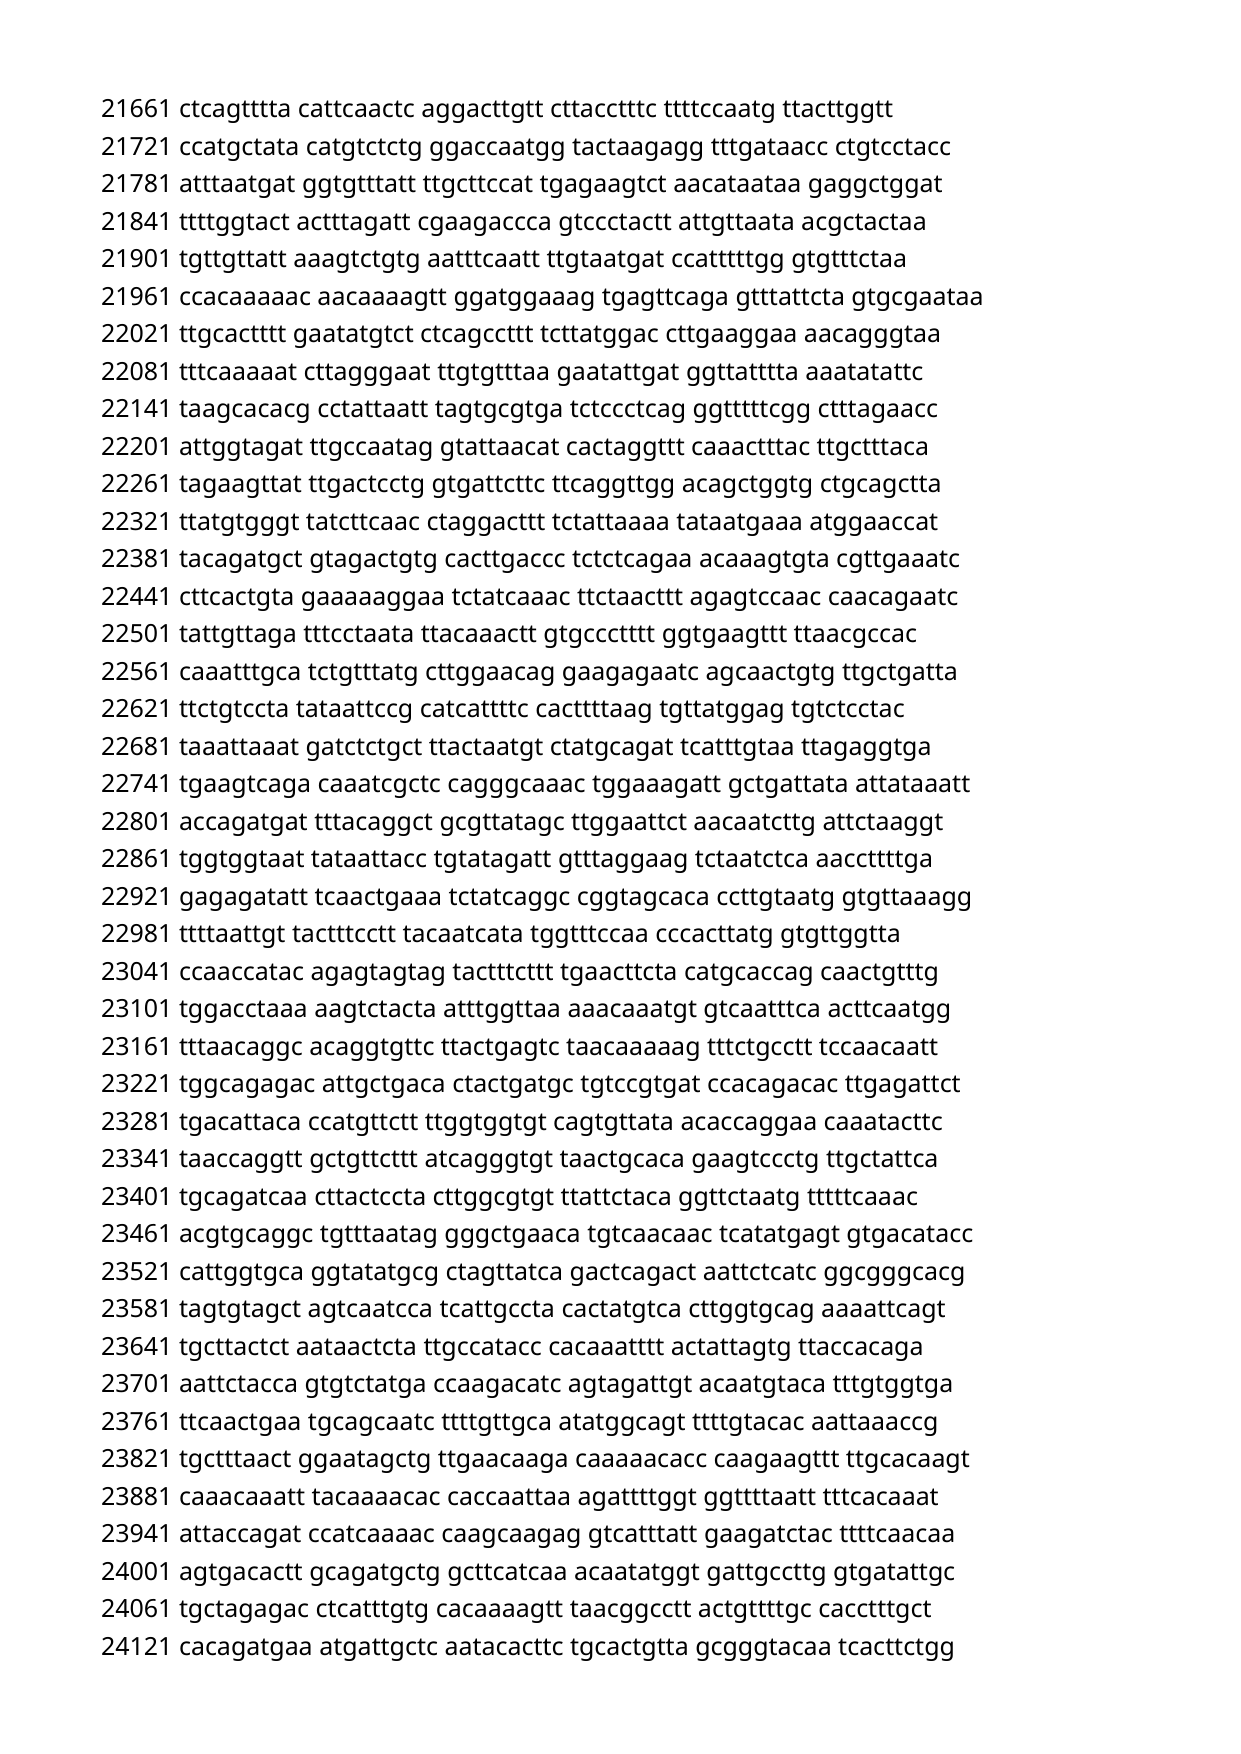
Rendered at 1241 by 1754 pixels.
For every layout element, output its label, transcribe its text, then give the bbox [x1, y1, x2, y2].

text 21661 ctcagtttta cattcaactc aggacttgtt cttacctttc ttttccaatg ttacttggtt [75, 89, 1165, 127]
text 23221 tggcagagac attgctgaca ctactgatgc tgtccgtgat ccacagacac ttgagattct [75, 1064, 1165, 1102]
text 23281 tgacattaca ccatgttctt ttggtggtgt cagtgttata acaccaggaa caaatacttc [75, 1102, 1165, 1139]
text 22801 accagatgat tttacaggct gcgttatagc ttggaattct aacaatcttg attctaaggt [75, 802, 1165, 839]
text 23461 acgtgcaggc tgtttaatag gggctgaaca tgtcaacaac tcatatgagt gtgacatacc [75, 1214, 1165, 1252]
text 23041 ccaaccatac agagtagtag tactttcttt tgaacttcta catgcaccag caactgtttg [75, 952, 1165, 989]
text 22861 tggtggtaat tataattacc tgtatagatt gtttaggaag tctaatctca aaccttttga [75, 839, 1165, 877]
text 23701 aattctacca gtgtctatga ccaagacatc agtagattgt acaatgtaca tttgtggtga [75, 1364, 1165, 1402]
text 21721 ccatgctata catgtctctg ggaccaatgg tactaagagg tttgataacc ctgtcctacc [75, 127, 1165, 164]
text 24121 cacagatgaa atgattgctc aatacacttc tgcactgtta gcgggtacaa tcacttctgg [75, 1627, 1165, 1664]
text 22561 caaatttgca tctgtttatg cttggaacag gaagagaatc agcaactgtg ttgctgatta [75, 652, 1165, 689]
text 22981 ttttaattgt tactttcctt tacaatcata tggtttccaa cccacttatg gtgttggtta [75, 914, 1165, 952]
text 22621 ttctgtccta tataattccg catcattttc cacttttaag tgttatggag tgtctcctac [75, 689, 1165, 727]
text 22081 tttcaaaaat cttagggaat ttgtgtttaa gaatattgat ggttatttta aaatatattc [75, 352, 1165, 389]
text 22921 gagagatatt tcaactgaaa tctatcaggc cggtagcaca ccttgtaatg gtgttaaagg [75, 877, 1165, 914]
text 23881 caaacaaatt tacaaaacac caccaattaa agattttggt ggttttaatt tttcacaaat [75, 1477, 1165, 1514]
text 23761 ttcaactgaa tgcagcaatc ttttgttgca atatggcagt ttttgtacac aattaaaccg [75, 1402, 1165, 1439]
text 23161 tttaacaggc acaggtgttc ttactgagtc taacaaaaag tttctgcctt tccaacaatt [75, 1027, 1165, 1064]
text 23101 tggacctaaa aagtctacta atttggttaa aaacaaatgt gtcaatttca acttcaatgg [75, 989, 1165, 1027]
text 24061 tgctagagac ctcatttgtg cacaaaagtt taacggcctt actgttttgc cacctttgct [75, 1589, 1165, 1627]
text 22501 tattgttaga tttcctaata ttacaaactt gtgccctttt ggtgaagttt ttaacgccac [75, 614, 1165, 652]
text 23821 tgctttaact ggaatagctg ttgaacaaga caaaaacacc caagaagttt ttgcacaagt [75, 1439, 1165, 1477]
text 23341 taaccaggtt gctgttcttt atcagggtgt taactgcaca gaagtccctg ttgctattca [75, 1139, 1165, 1177]
text 23401 tgcagatcaa cttactccta cttggcgtgt ttattctaca ggttctaatg tttttcaaac [75, 1177, 1165, 1214]
text 22141 taagcacacg cctattaatt tagtgcgtga tctccctcag ggtttttcgg ctttagaacc [75, 389, 1165, 427]
text 22741 tgaagtcaga caaatcgctc cagggcaaac tggaaagatt gctgattata attataaatt [75, 764, 1165, 802]
text 22321 ttatgtgggt tatcttcaac ctaggacttt tctattaaaa tataatgaaa atggaaccat [75, 502, 1165, 539]
text 22381 tacagatgct gtagactgtg cacttgaccc tctctcagaa acaaagtgta cgttgaaatc [75, 539, 1165, 577]
text 21901 tgttgttatt aaagtctgtg aatttcaatt ttgtaatgat ccatttttgg gtgtttctaa [75, 239, 1165, 277]
text 22261 tagaagttat ttgactcctg gtgattcttc ttcaggttgg acagctggtg ctgcagctta [75, 464, 1165, 502]
text 24001 agtgacactt gcagatgctg gcttcatcaa acaatatggt gattgccttg gtgatattgc [75, 1552, 1165, 1589]
text 21781 atttaatgat ggtgtttatt ttgcttccat tgagaagtct aacataataa gaggctggat [75, 164, 1165, 202]
text 22201 attggtagat ttgccaatag gtattaacat cactaggttt caaactttac ttgctttaca [75, 427, 1165, 464]
text 21841 ttttggtact actttagatt cgaagaccca gtccctactt attgttaata acgctactaa [75, 202, 1165, 239]
text 23941 attaccagat ccatcaaaac caagcaagag gtcatttatt gaagatctac ttttcaacaa [75, 1514, 1165, 1552]
text 22681 taaattaaat gatctctgct ttactaatgt ctatgcagat tcatttgtaa ttagaggtga [75, 727, 1165, 764]
text 21961 ccacaaaaac aacaaaagtt ggatggaaag tgagttcaga gtttattcta gtgcgaataa [75, 277, 1165, 314]
text 23581 tagtgtagct agtcaatcca tcattgccta cactatgtca cttggtgcag aaaattcagt [75, 1289, 1165, 1327]
text 22441 cttcactgta gaaaaaggaa tctatcaaac ttctaacttt agagtccaac caacagaatc [75, 577, 1165, 614]
text 22021 ttgcactttt gaatatgtct ctcagccttt tcttatggac cttgaaggaa aacagggtaa [75, 314, 1165, 352]
text 23641 tgcttactct aataactcta ttgccatacc cacaaatttt actattagtg ttaccacaga [75, 1327, 1165, 1364]
text 23521 cattggtgca ggtatatgcg ctagttatca gactcagact aattctcatc ggcgggcacg [75, 1252, 1165, 1289]
